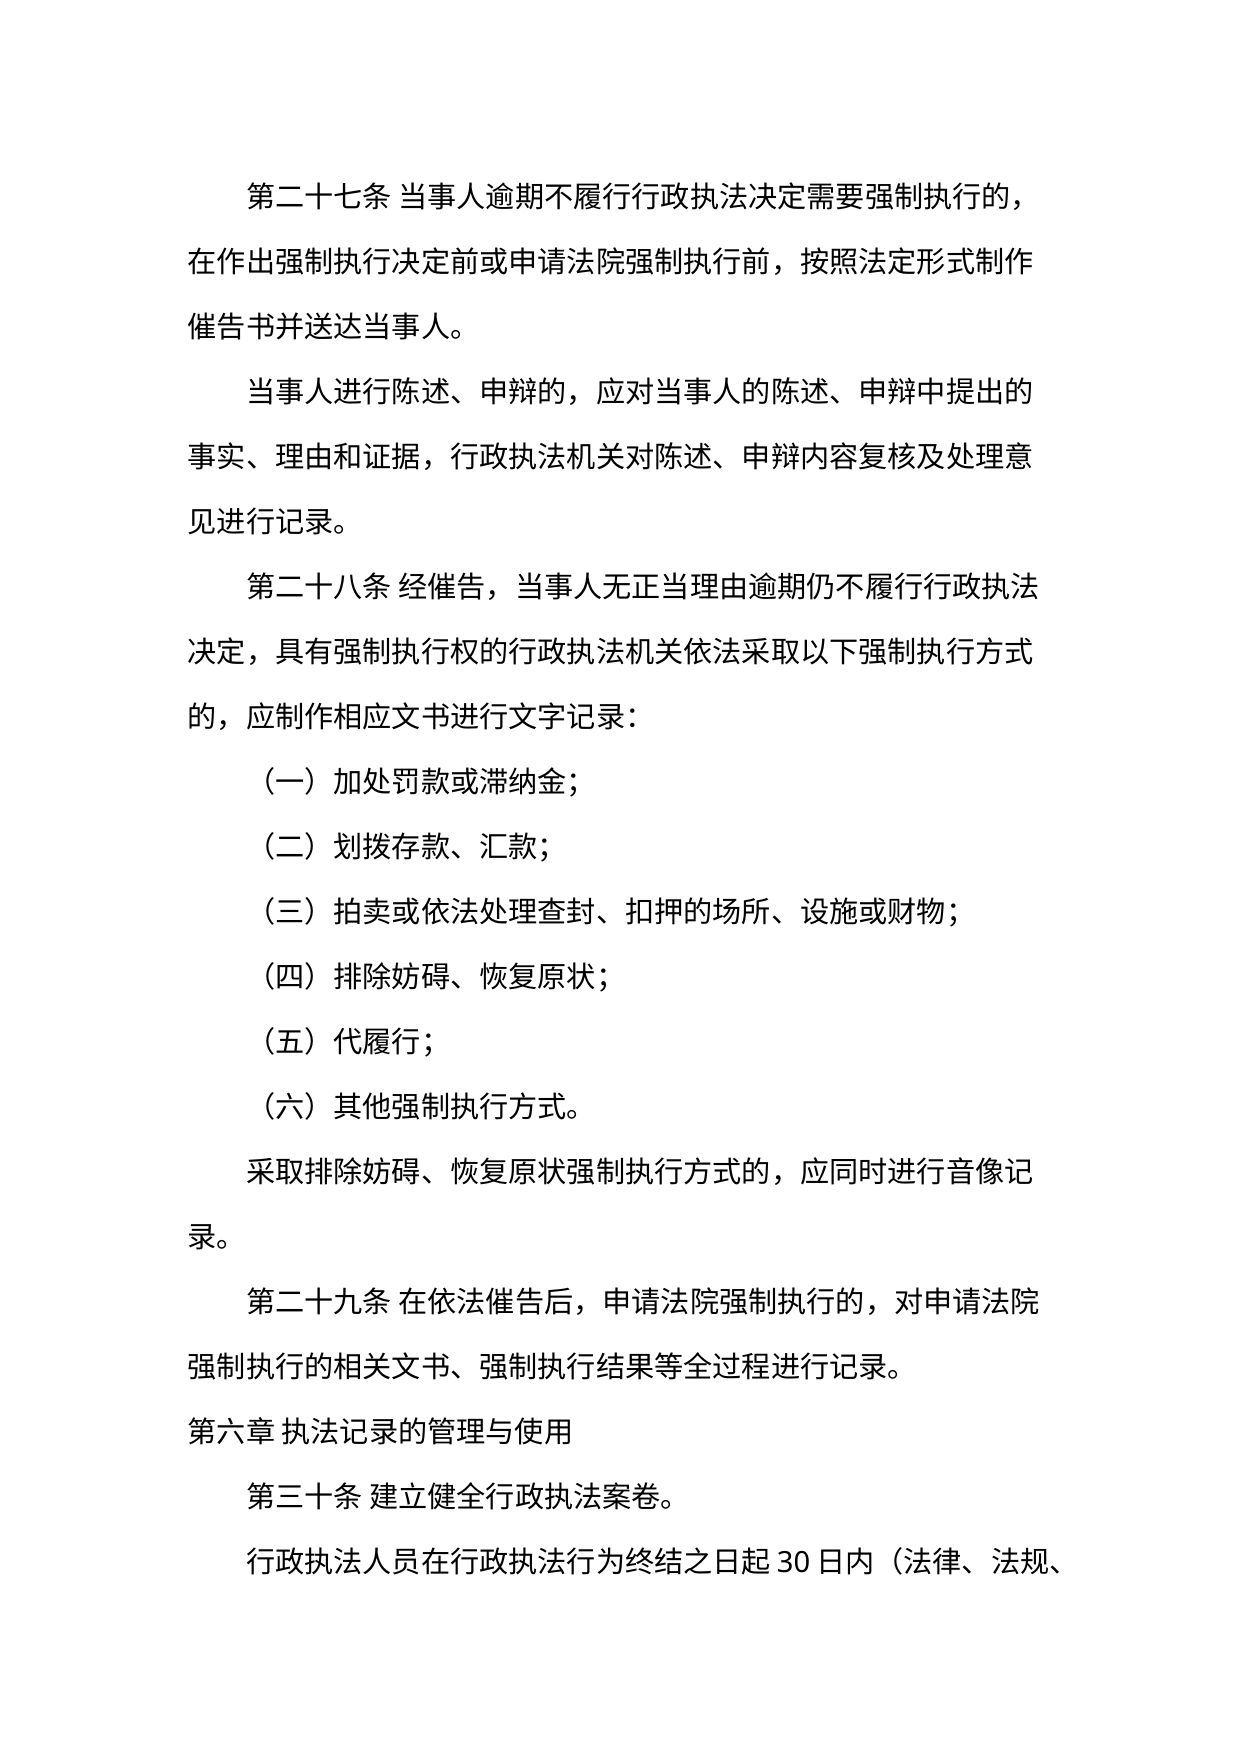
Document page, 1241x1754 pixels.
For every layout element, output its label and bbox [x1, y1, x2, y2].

text [187, 162, 1053, 1592]
